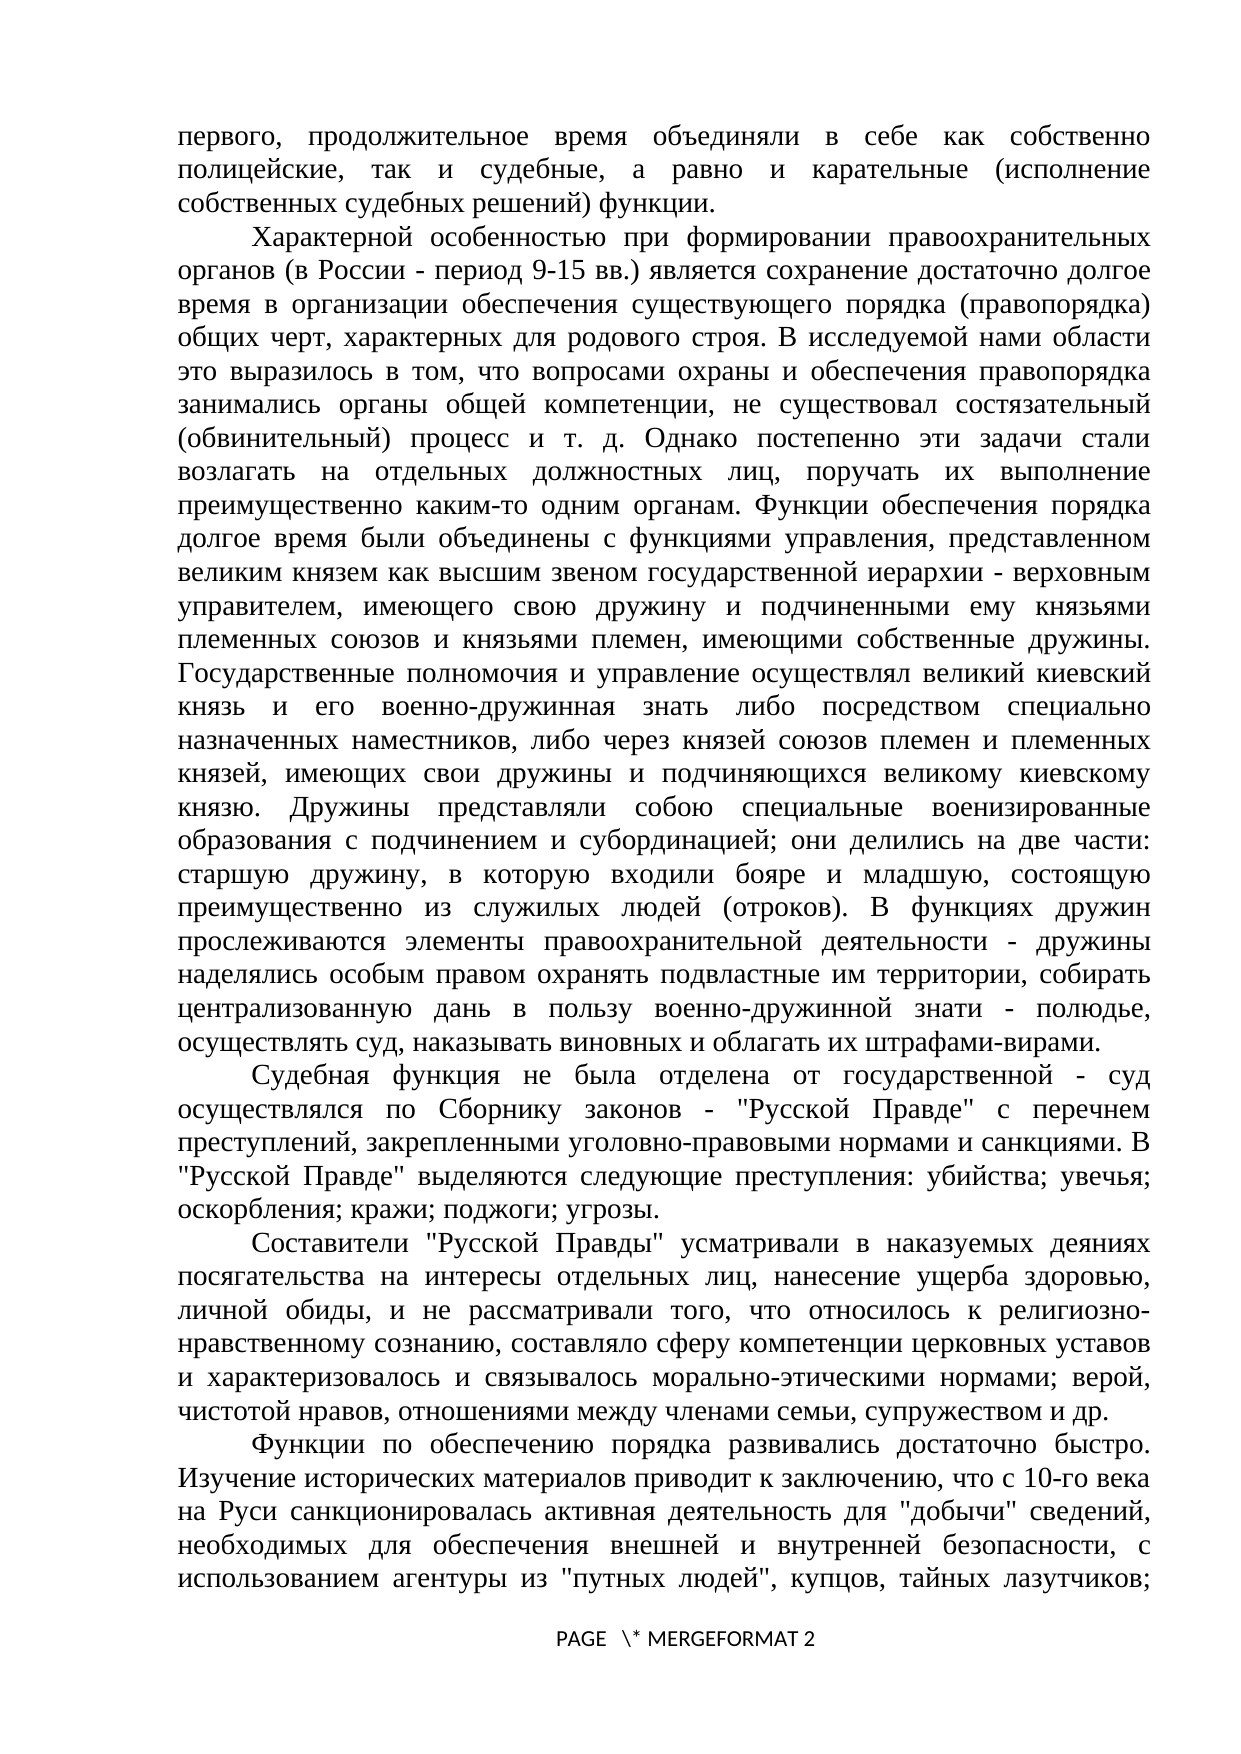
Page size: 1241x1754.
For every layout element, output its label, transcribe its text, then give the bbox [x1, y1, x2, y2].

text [177, 118, 1152, 219]
text Характерной особенностью при формировании правоохранительных органов (в России - период 9-15 вв.) является сохранение достаточно долгое время в организации обеспечения существующего порядка (правопорядка) общих черт, характерных для родового строя. В исследуемой нами области это выразилось в том, что вопросами охраны и обеспечения правопорядка занимались органы общей компетенции, не существовал состязательный (обвинительный) процесс и т. д. Однако постепенно эти задачи стали возлагать на отдельных должностных лиц, поручать их выполнение преимущественно каким-то одним органам. Функции обеспечения порядка долгое время были объединены с функциями управления, представленном великим князем как высшим звеном государственной иерархии - верховным управителем, имеющего свою дружину и подчиненными ему князьями племенных союзов и князьями племен, имеющими собственные дружины. Государственные полномочия и управление осуществлял великий киевский князь и его военно-дружинная знать либо посредством специально назначенных наместников, либо через князей союзов племен и племенных князей, имеющих свои дружины и подчиняющихся великому киевскому князю. Дружины представляли собою специальные военизированные образования с подчинением и субординацией; они делились на две части: старшую дружину, в которую входили бояре и младшую, состоящую преимущественно из служилых людей (отроков). В функциях дружин прослеживаются элементы правоохранительной деятельности - дружины наделялись особым правом охранять подвластные им территории, собирать централизованную дань в пользу военно-дружинной знати - полюдье, осуществлять суд, наказывать виновных и облагать их штрафами-вирами. [177, 219, 1152, 1057]
text Составители "Русской Правды" усматривали в наказуемых деяниях посягательства на интересы отдельных лиц, нанесение ущерба здоровью, личной обиды, и не рассматривали того, что относилось к религиозно-нравственному сознанию, составляло сферу компетенции церковных уставов и характеризовалось и связывалось морально-этическими нормами; верой, чистотой нравов, отношениями между членами семьи, супружеством и др. [177, 1225, 1152, 1426]
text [177, 1426, 1152, 1594]
text Судебная функция не была отделена от государственной - суд осуществлялся по Сборнику законов - "Русской Правде" с перечнем преступлений, закрепленными уголовно-правовыми нормами и санкциями. В "Русской Правде" выделяются следующие преступления: убийства; увечья; оскорбления; кражи; поджоги; угрозы. [177, 1057, 1152, 1225]
